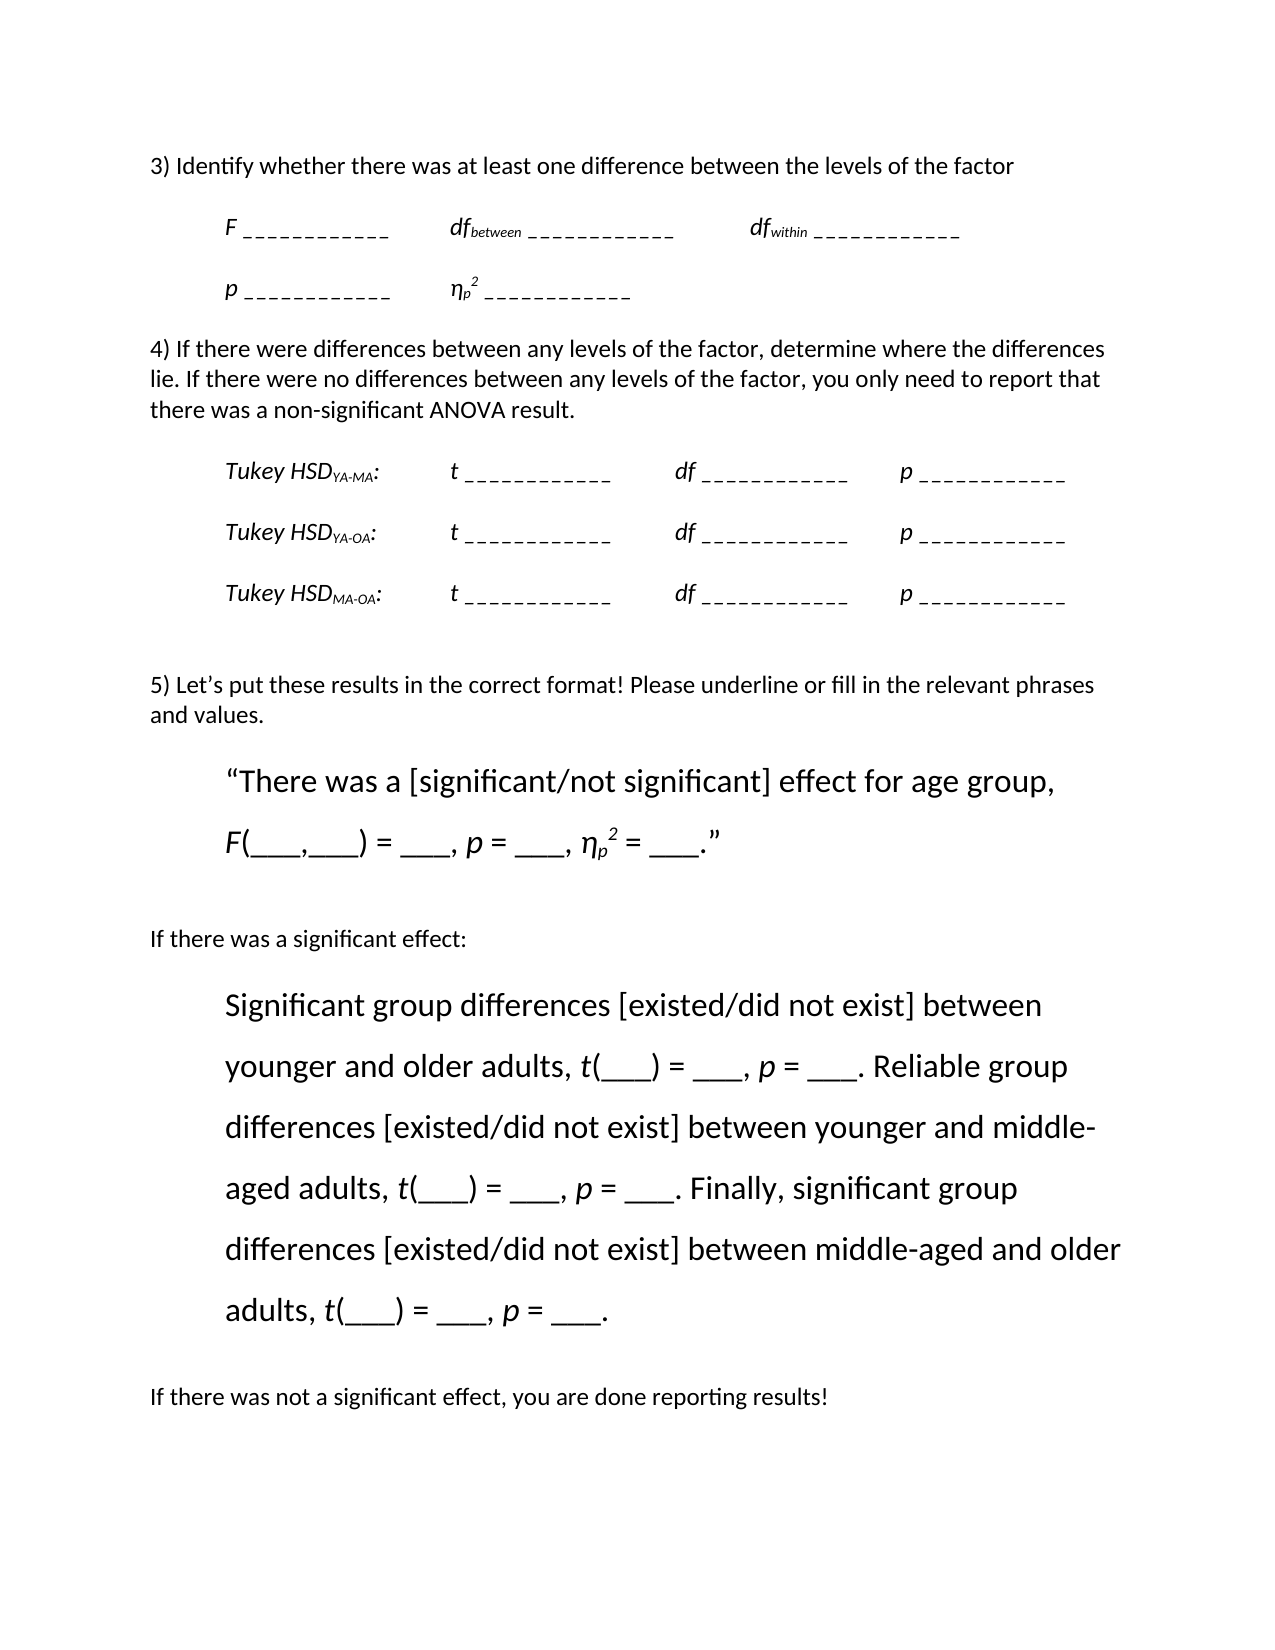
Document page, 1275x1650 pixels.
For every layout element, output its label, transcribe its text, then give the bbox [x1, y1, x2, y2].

text Significant group differences [existed/did not exist] between younger and older adults, t(___) = ___, p = ___. Reliable group differences [existed/did not exist] between younger and middle-aged adults, t(___) = ___, p = ___. Finally, significant group differences [existed/did not exist] between middle-aged and older adults, t(___) = ___, p = ___. [225, 984, 1125, 1330]
text F ____________ dfbetween ____________ dfwithin ____________ [150, 211, 1125, 242]
text “There was a [significant/not significant] effect for age group, [225, 760, 1125, 801]
text If there was not a significant effect, you are done reporting results! [150, 1381, 1125, 1412]
text Tukey HSDYA-OA: t ____________ df ____________ p ____________ [150, 516, 1125, 547]
text 3) Identify whether there was at least one difference between the levels of the factor [150, 150, 1125, 181]
text 4) If there were differences between any levels of the factor, determine where the differences lie. If there were no differences between any levels of the factor, you only need to report that there was a non-significant ANOVA result. [150, 333, 1125, 425]
text Tukey HSDYA-MA: t ____________ df ____________ p ____________ [150, 455, 1125, 486]
text F(___,___) = ___, p = ___, ηp2 = ___.” [225, 821, 1125, 862]
text p ____________ ηp2 ____________ [150, 272, 1125, 303]
text If there was a significant effect: [150, 923, 1125, 954]
text Tukey HSDMA-OA: t ____________ df ____________ p ____________ [150, 577, 1125, 608]
text 5) Let’s put these results in the correct format! Please underline or fill in the relevant phrases and values. [150, 669, 1125, 730]
